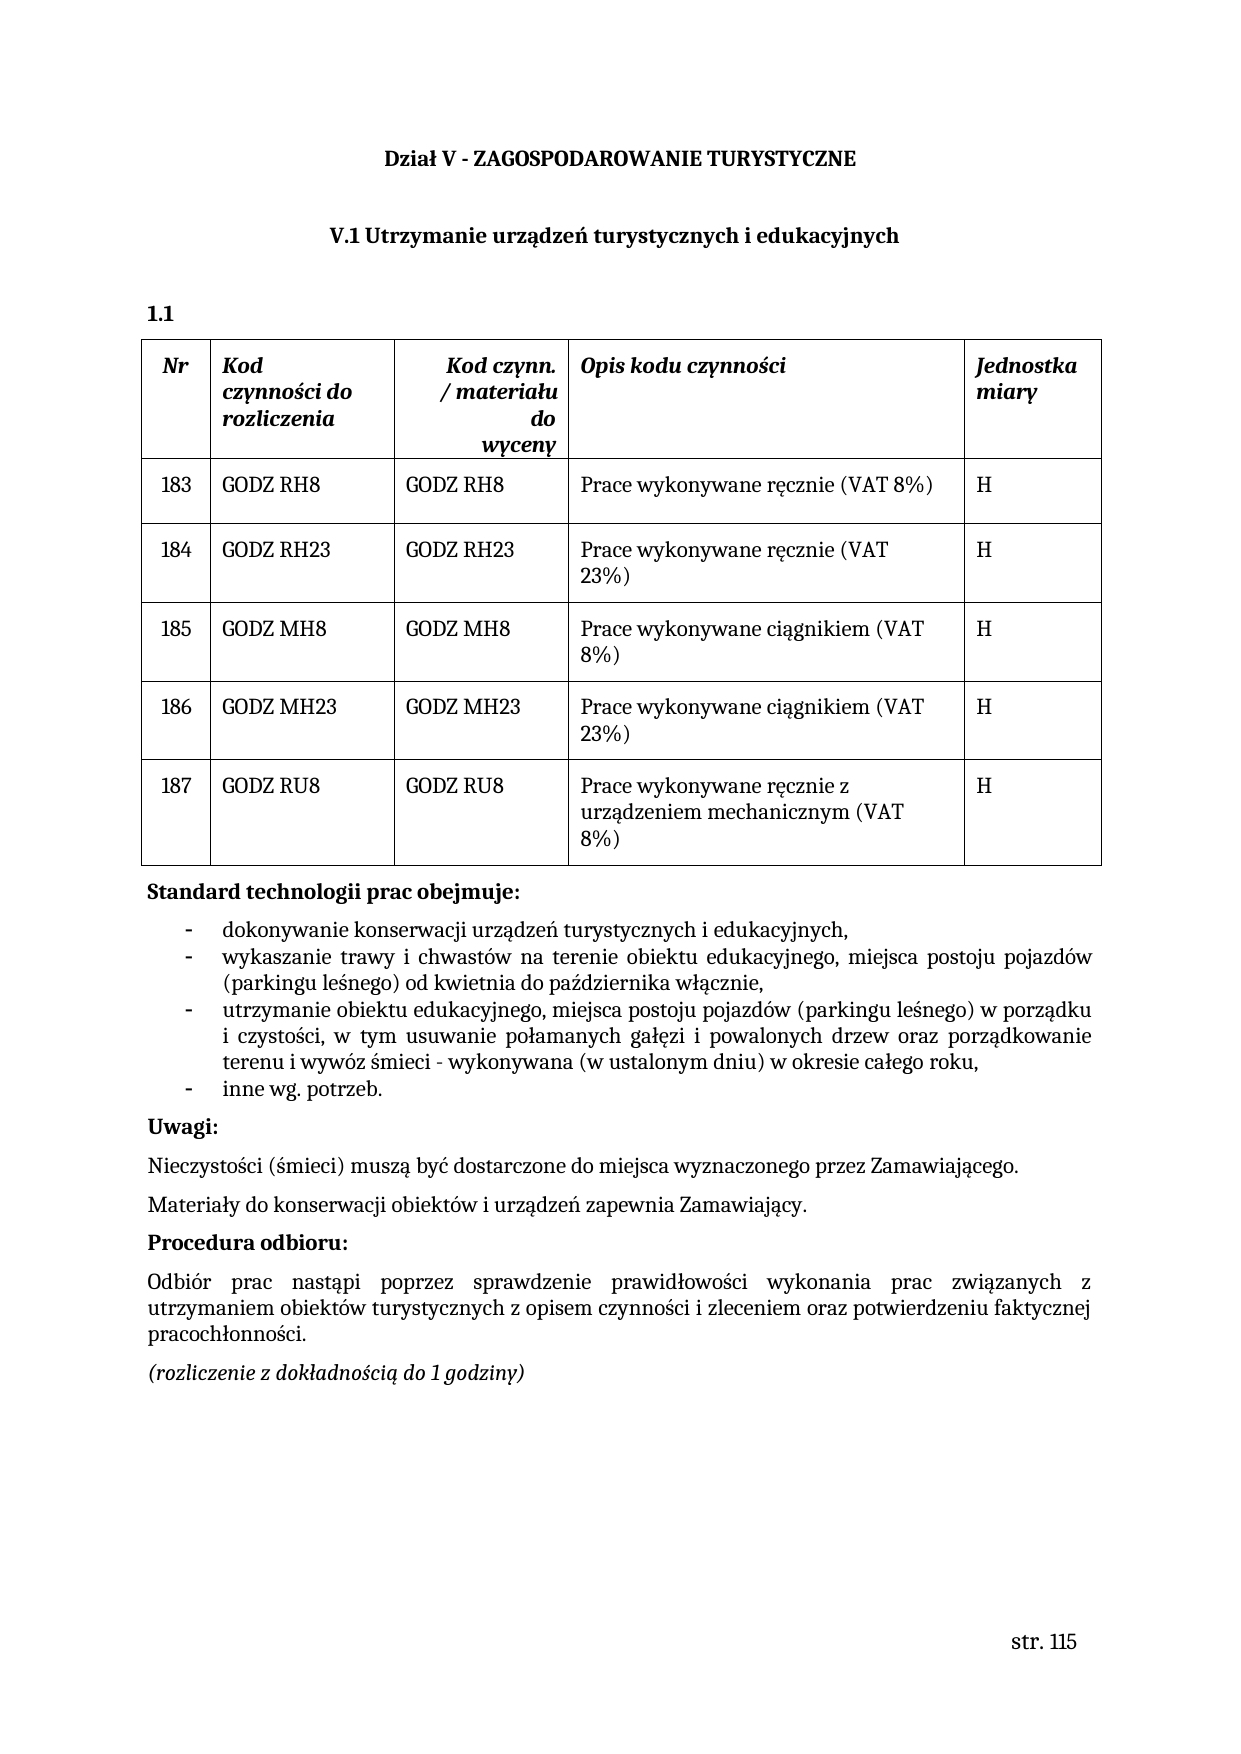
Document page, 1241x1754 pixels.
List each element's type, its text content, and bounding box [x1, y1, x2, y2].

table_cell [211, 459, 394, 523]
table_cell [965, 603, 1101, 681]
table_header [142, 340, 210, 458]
subtitle Dział V - ZAGOSPODAROWANIE TURYSTYCZNE [146, 146, 1094, 172]
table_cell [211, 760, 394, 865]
list dokonywanie konserwacji urządzeń turystycznych i edukacyjnych, [185, 917, 1119, 943]
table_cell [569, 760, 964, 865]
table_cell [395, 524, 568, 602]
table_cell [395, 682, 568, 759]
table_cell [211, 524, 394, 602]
text Standard technologii prac obejmuje: [147, 878, 1119, 905]
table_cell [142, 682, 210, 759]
list wykaszanie trawy i chwastów na terenie obiektu edukacyjnego, miejsca postoju pojazdów (parkingu leśnego) od kwietnia do października włącznie, [185, 944, 1093, 996]
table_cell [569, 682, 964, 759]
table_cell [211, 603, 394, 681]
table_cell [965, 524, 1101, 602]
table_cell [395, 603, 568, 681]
list inne wg. potrzeb. [185, 1076, 1119, 1102]
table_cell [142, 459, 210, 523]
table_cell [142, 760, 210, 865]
text (rozliczenie z dokładnością do 1 godziny) [147, 1360, 1119, 1387]
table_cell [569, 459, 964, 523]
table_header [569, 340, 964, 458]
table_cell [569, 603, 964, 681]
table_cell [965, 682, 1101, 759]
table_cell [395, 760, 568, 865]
text 1.1 [147, 300, 1119, 327]
text V.1 Utrzymanie urządzeń turystycznych i edukacyjnych [329, 223, 1119, 249]
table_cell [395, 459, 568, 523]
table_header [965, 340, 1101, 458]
list utrzymanie obiektu edukacyjnego, miejsca postoju pojazdów (parkingu leśnego) w porządku i czystości, w tym usuwanie połamanych gałęzi i powalonych drzew oraz porządkowanie terenu i wywóz śmieci - wykonywana (w ustalonym dniu) w okresie całego roku, [185, 996, 1093, 1075]
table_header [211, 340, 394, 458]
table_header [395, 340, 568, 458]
text Nieczystości (śmieci) muszą być dostarczone do miejsca wyznaczonego przez Zamawiającego. Materiały do konserwacji obiektów i urządzeń zapewnia Zamawiający. [147, 1153, 1066, 1218]
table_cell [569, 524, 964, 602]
subtitle Uwagi: [147, 1114, 1119, 1141]
text Odbiór prac nastąpi poprzez sprawdzenie prawidłowości wykonania prac związanych z utrzymaniem obiektów turystycznych z opisem czynności i zleceniem oraz potwierdzeniu faktycznej pracochłonności. [147, 1268, 1092, 1348]
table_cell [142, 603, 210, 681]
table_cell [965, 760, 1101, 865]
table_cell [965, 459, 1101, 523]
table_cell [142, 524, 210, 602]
subtitle Procedura odbioru: [147, 1230, 1119, 1256]
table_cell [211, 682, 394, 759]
